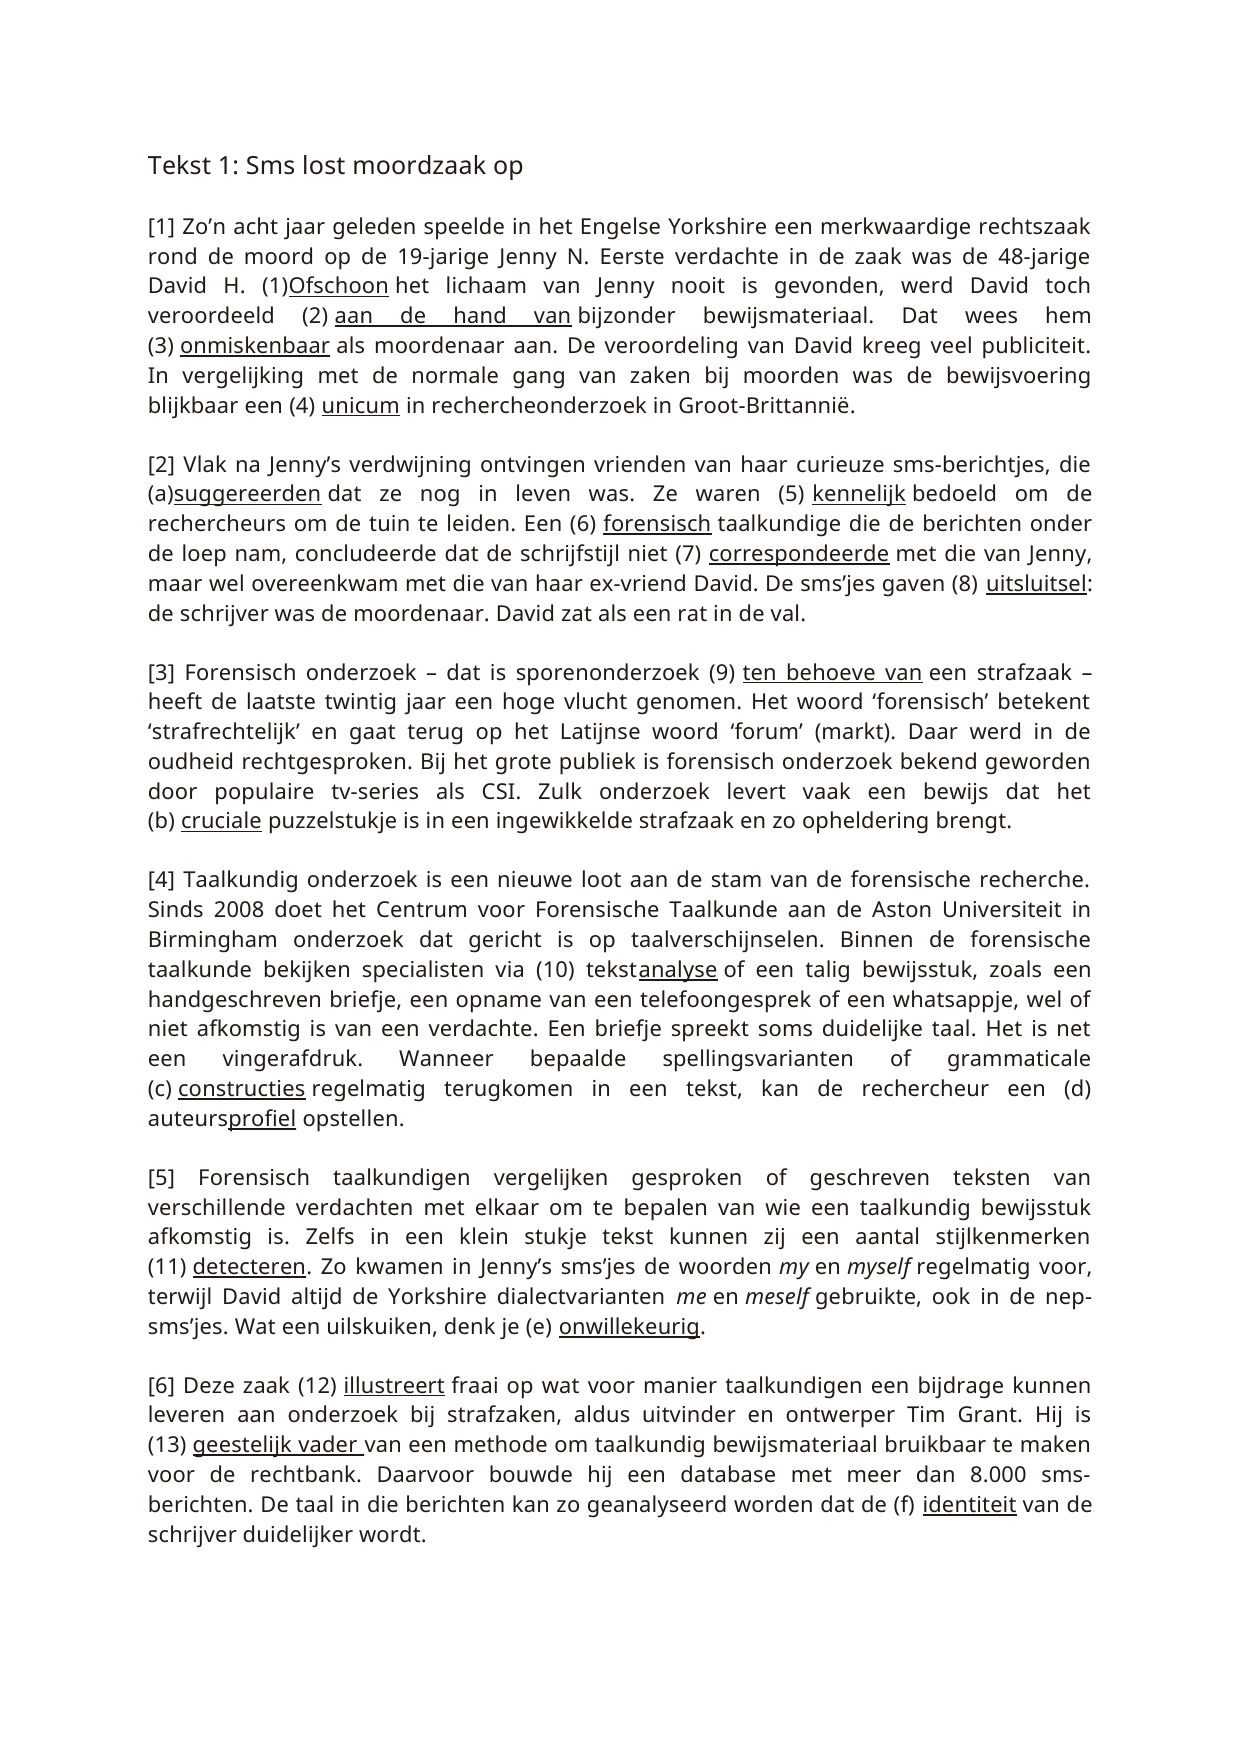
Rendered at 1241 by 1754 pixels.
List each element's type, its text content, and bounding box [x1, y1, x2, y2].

text [4] Taalkundig onderzoek is een nieuwe loot aan de stam van de forensische recherche. Sinds 2008 doet het Centrum voor Forensische Taalkunde aan de Aston Universiteit in Birmingham onderzoek dat gericht is op taalverschijnselen. Binnen de forensische taalkunde bekijken specialisten via (10) tekstanalyse of een talig bewijsstuk, zoals een handgeschreven briefje, een opname van een telefoongesprek of een whatsappje, wel of niet afkomstig is van een verdachte. Een briefje spreekt soms duidelijke taal. Het is net een vingerafdruk. Wanneer bepaalde spellingsvarianten of grammaticale (c) constructies regelmatig terugkomen in een tekst, kan de rechercheur een (d) auteursprofiel opstellen. [148, 864, 1093, 1132]
text [5] Forensisch taalkundigen vergelijken gesproken of geschreven teksten van verschillende verdachten met elkaar om te bepalen van wie een taalkundig bewijsstuk afkomstig is. Zelfs in een klein stukje tekst kunnen zij een aantal stijlkenmerken (11) detecteren. Zo kwamen in Jenny’s sms’jes de woorden my en myself regelmatig voor, terwijl David altijd de Yorkshire dialectvarianten me en meself gebruikte, ook in de nep-sms’jes. Wat een uilskuiken, denk je (e) onwillekeurig. [148, 1162, 1093, 1340]
text [6] Deze zaak (12) illustreert fraai op wat voor manier taalkundigen een bijdrage kunnen leveren aan onderzoek bij strafzaken, aldus uitvinder en ontwerper Tim Grant. Hij is (13) geestelijk vader van een methode om taalkundig bewijsmateriaal bruikbaar te maken voor de rechtbank. Daarvoor bouwde hij een database met meer dan 8.000 sms-berichten. De taal in die berichten kan zo geanalyseerd worden dat de (f) identiteit van de schrijver duidelijker wordt. [148, 1369, 1093, 1548]
text [3] Forensisch onderzoek – dat is sporenonderzoek (9) ten behoeve van een strafzaak – heeft de laatste twintig jaar een hoge vlucht genomen. Het woord ‘forensisch’ betekent ‘strafrechtelijk’ en gaat terug op het Latijnse woord ‘forum’ (markt). Daar werd in de oudheid rechtgesproken. Bij het grote publiek is forensisch onderzoek bekend geworden door populaire tv-series als CSI. Zulk onderzoek levert vaak een bewijs dat het (b) cruciale puzzelstukje is in een ingewikkelde strafzaak en zo opheldering brengt. [148, 656, 1093, 835]
text [2] Vlak na Jenny’s verdwijning ontvingen vrienden van haar curieuze sms-berichtjes, die (a)suggereerden dat ze nog in leven was. Ze waren (5) kennelijk bedoeld om de rechercheurs om de tuin te leiden. Een (6) forensisch taalkundige die de berichten onder de loep nam, concludeerde dat de schrijfstijl niet (7) correspondeerde met die van Jenny, maar wel overeenkwam met die van haar ex-vriend David. De sms’jes gaven (8) uitsluitsel: de schrijver was de moordenaar. David zat als een rat in de val. [148, 448, 1093, 627]
text [1] Zo’n acht jaar geleden speelde in het Engelse Yorkshire een merkwaardige rechtszaak rond de moord op de 19-jarige Jenny N. Eerste verdachte in de zaak was de 48-jarige David H. (1)Ofschoon het lichaam van Jenny nooit is gevonden, werd David toch veroordeeld (2) aan de hand van bijzonder bewijsmateriaal. Dat wees hem (3) onmiskenbaar als moordenaar aan. De veroordeling van David kreeg veel publiciteit. In vergelijking met de normale gang van zaken bij moorden was de bewijsvoering blijkbaar een (4) unicum in rechercheonderzoek in Groot-Brittannië. [148, 211, 1093, 419]
text Tekst 1: Sms lost moordzaak op [148, 148, 1093, 182]
